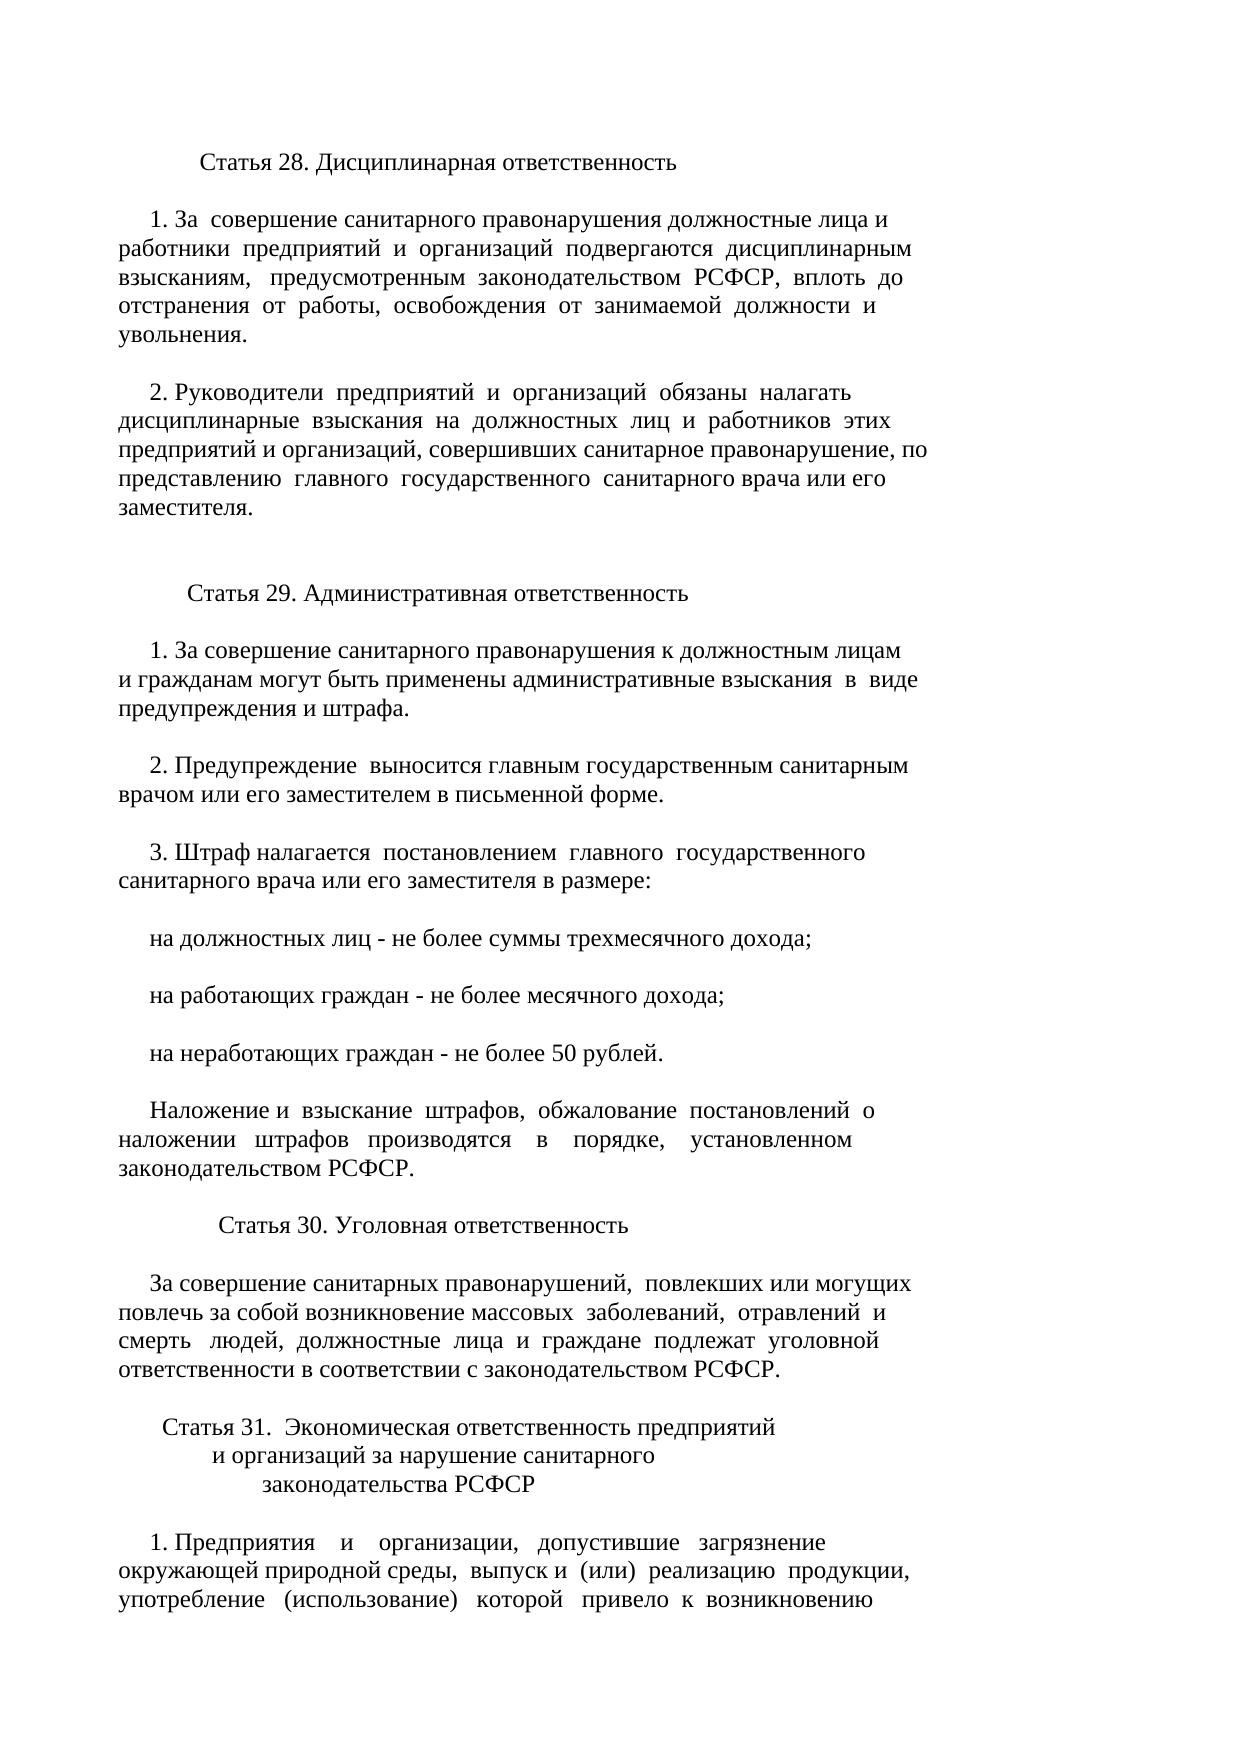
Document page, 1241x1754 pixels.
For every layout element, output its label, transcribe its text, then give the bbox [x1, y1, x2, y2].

text законодательства РСФСР [118, 1469, 1122, 1498]
text 3. Штраф налагается постановлением главного государственного [118, 837, 1122, 866]
text Статья 30. Уголовная ответственность [118, 1211, 1122, 1239]
text Статья 31. Экономическая ответственность предприятий [118, 1412, 1122, 1441]
text отстранения от работы, освобождения от занимаемой должности и [118, 291, 1122, 319]
text увольнения. [118, 319, 1122, 348]
text предупреждения и штрафа. [118, 693, 1122, 722]
text на неработающих граждан - не более 50 рублей. [118, 1038, 1122, 1067]
text работники предприятий и организаций подвергаются дисциплинарным [118, 233, 1122, 262]
text наложении штрафов производятся в порядке, установленном [118, 1124, 1122, 1153]
text взысканиям, предусмотренным законодательством РСФСР, вплоть до [118, 262, 1122, 291]
text и гражданам могут быть применены административные взыскания в виде [118, 664, 1122, 693]
text 2. Руководители предприятий и организаций обязаны налагать [118, 377, 1122, 406]
text Статья 28. Дисциплинарная ответственность [118, 147, 1122, 176]
text на должностных лиц - не более суммы трехмесячного дохода; [118, 923, 1122, 952]
text заместителя. [118, 492, 1122, 521]
text законодательством РСФСР. [118, 1153, 1122, 1182]
text За совершение санитарных правонарушений, повлекших или могущих [118, 1268, 1122, 1297]
text санитарного врача или его заместителя в размере: [118, 866, 1122, 894]
text и организаций за нарушение санитарного [118, 1441, 1122, 1469]
text Статья 29. Административная ответственность [118, 578, 1122, 607]
text врачом или его заместителем в письменной форме. [118, 779, 1122, 808]
text 1. За совершение санитарного правонарушения к должностным лицам [118, 636, 1122, 664]
text предприятий и организаций, совершивших санитарное правонарушение, по [118, 434, 1122, 463]
text на работающих граждан - не более месячного дохода; [118, 981, 1122, 1009]
text повлечь за собой возникновение массовых заболеваний, отравлений и [118, 1297, 1122, 1326]
text 1. За совершение санитарного правонарушения должностные лица и [118, 204, 1122, 233]
text Наложение и взыскание штрафов, обжалование постановлений о [118, 1096, 1122, 1124]
text употребление (использование) которой привело к возникновению [118, 1584, 1122, 1613]
text окружающей природной среды, выпуск и (или) реализацию продукции, [118, 1556, 1122, 1584]
text дисциплинарные взыскания на должностных лиц и работников этих [118, 406, 1122, 434]
text 2. Предупреждение выносится главным государственным санитарным [118, 751, 1122, 779]
text 1. Предприятия и организации, допустившие загрязнение [118, 1527, 1122, 1556]
text смерть людей, должностные лица и граждане подлежат уголовной [118, 1326, 1122, 1354]
text ответственности в соответствии с законодательством РСФСР. [118, 1354, 1122, 1383]
text представлению главного государственного санитарного врача или его [118, 463, 1122, 492]
